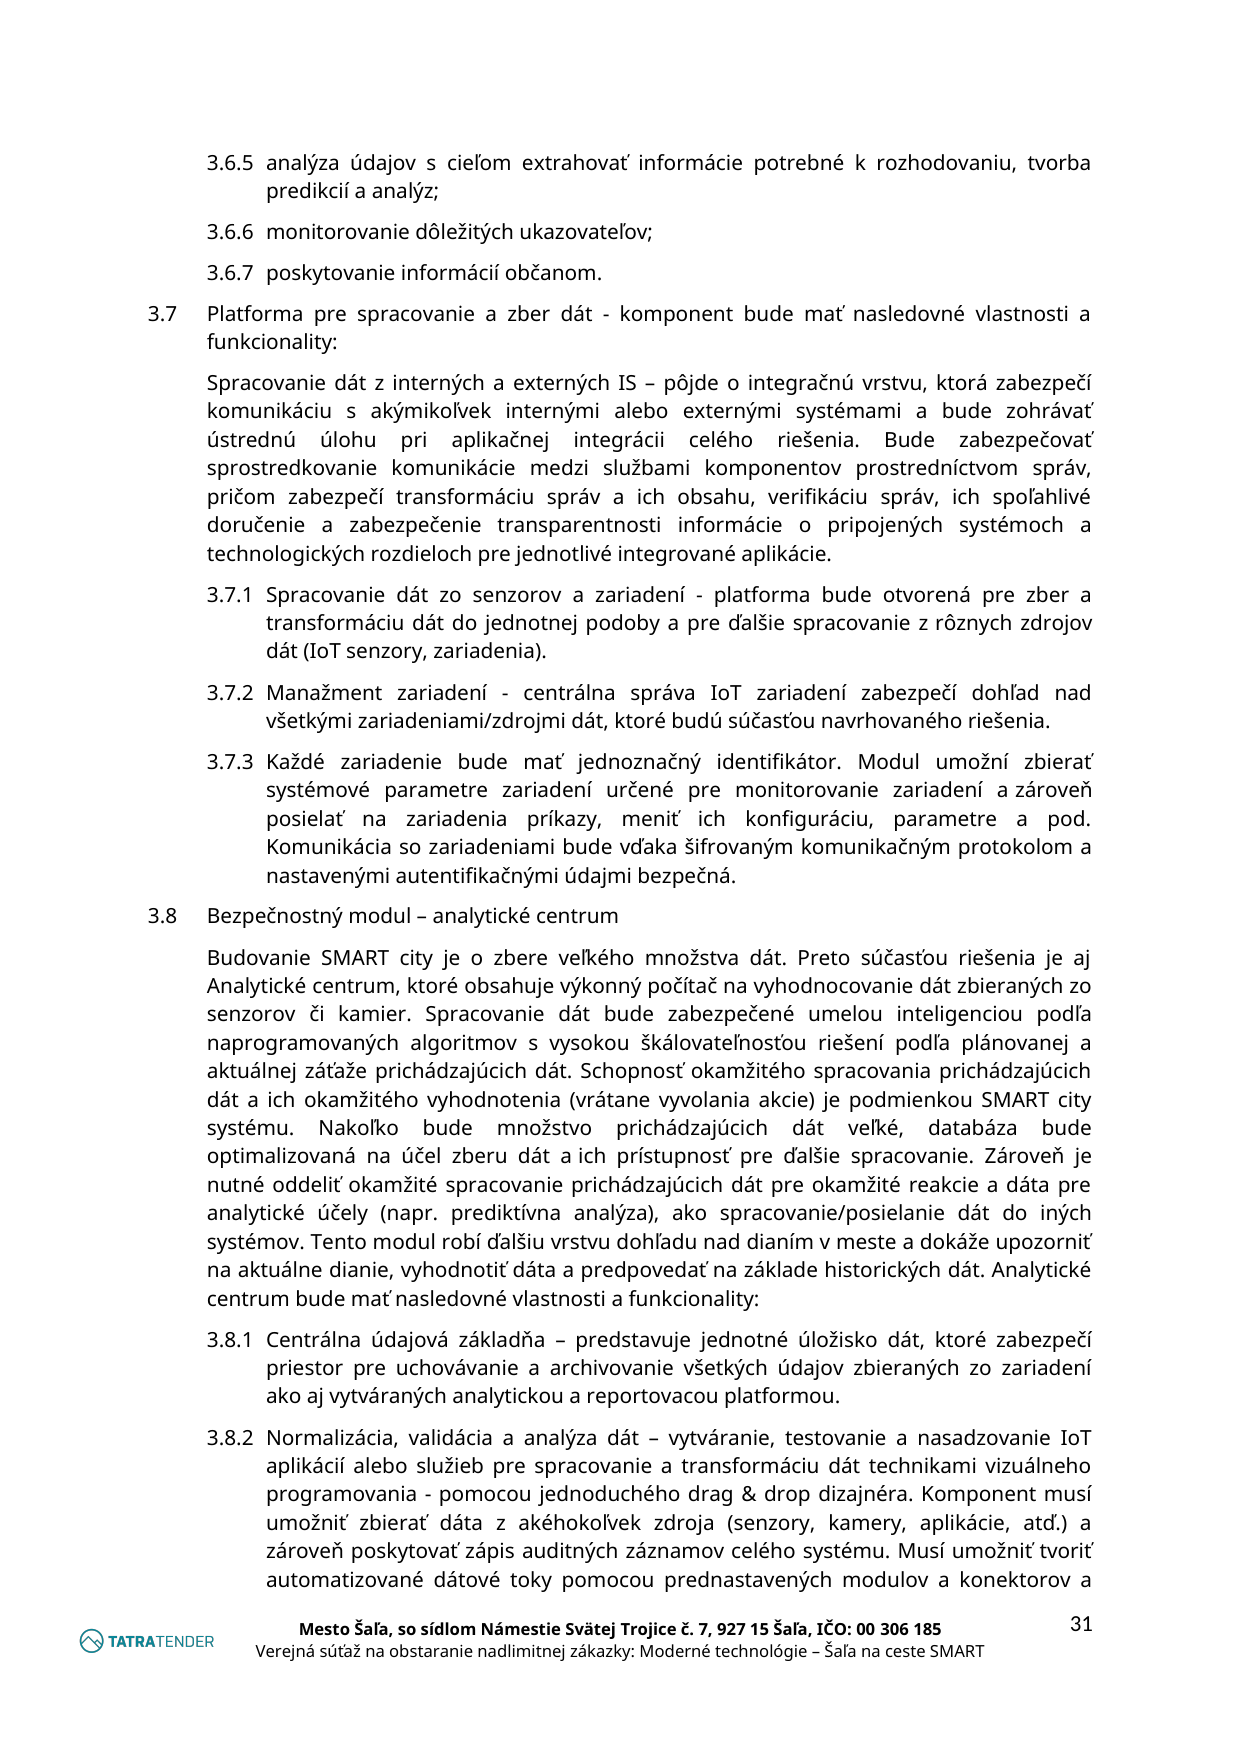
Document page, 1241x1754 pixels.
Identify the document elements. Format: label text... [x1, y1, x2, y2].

subtitle poskytovanie informácií občanom. [207, 258, 1093, 286]
subtitle Platforma pre spracovanie a zber dát - komponent bude mať nasledovné vlastnosti a funkcionality: [148, 299, 1093, 356]
subtitle Každé zariadenie bude mať jednoznačný identifikátor. Modul umožní zbierať systémové parametre zariadení určené pre monitorovanie zariadení a zároveň posielať na zariadenia príkazy, meniť ich konfiguráciu, parametre a pod. Komunikácia so zariadeniami bude vďaka šifrovaným komunikačným protokolom a nastavenými autentifikačnými údajmi bezpečná. [207, 747, 1093, 889]
subtitle Bezpečnostný modul – analytické centrum [148, 902, 1093, 930]
subtitle monitorovanie dôležitých ukazovateľov; [207, 217, 1093, 245]
subtitle Spracovanie dát zo senzorov a zariadení - platforma bude otvorená pre zber a transformáciu dát do jednotnej podoby a pre ďalšie spracovanie z rôznych zdrojov dát (IoT senzory, zariadenia). [207, 580, 1093, 665]
subtitle Budovanie SMART city je o zbere veľkého množstva dát. Preto súčasťou riešenia je aj Analytické centrum, ktoré obsahuje výkonný počítač na vyhodnocovanie dát zbieraných zo senzorov či kamier. Spracovanie dát bude zabezpečené umelou inteligenciou podľa naprogramovaných algoritmov s vysokou škálovateľnosťou riešení podľa plánovanej a aktuálnej záťaže prichádzajúcich dát. Schopnosť okamžitého spracovania prichádzajúcich dát a ich okamžitého vyhodnotenia (vrátane vyvolania akcie) je podmienkou SMART city systému. Nakoľko bude množstvo prichádzajúcich dát veľké, databáza bude optimalizovaná na účel zberu dát a ich prístupnosť pre ďalšie spracovanie. Zároveň je nutné oddeliť okamžité spracovanie prichádzajúcich dát pre okamžité reakcie a dáta pre analytické účely (napr. prediktívna analýza), ako spracovanie/posielanie dát do iných systémov. Tento modul robí ďalšiu vrstvu dohľadu nad dianím v meste a dokáže upozorniť na aktuálne dianie, vyhodnotiť dáta a predpovedať na základe historických dát. Analytické centrum bude mať nasledovné vlastnosti a funkcionality: [207, 943, 1093, 1312]
subtitle Manažment zariadení - centrálna správa IoT zariadení zabezpečí dohľad nad všetkými zariadeniami/zdrojmi dát, ktoré budú súčasťou navrhovaného riešenia. [207, 678, 1093, 734]
subtitle analýza údajov s cieľom extrahovať informácie potrebné k rozhodovaniu, tvorba predikcií a analýz; [207, 148, 1093, 204]
picture [77, 1617, 224, 1662]
subtitle Spracovanie dát z interných a externých IS – pôjde o integračnú vrstvu, ktorá zabezpečí komunikáciu s akýmikoľvek internými alebo externými systémami a bude zohrávať ústrednú úlohu pri aplikačnej integrácii celého riešenia. Bude zabezpečovať sprostredkovanie komunikácie medzi službami komponentov prostredníctvom správ, pričom zabezpečí transformáciu správ a ich obsahu, verifikáciu správ, ich spoľahlivé doručenie a zabezpečenie transparentnosti informácie o pripojených systémoch a technologických rozdieloch pre jednotlivé integrované aplikácie. [207, 368, 1093, 567]
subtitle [207, 1423, 1093, 1593]
subtitle Centrálna údajová základňa – predstavuje jednotné úložisko dát, ktoré zabezpečí priestor pre uchovávanie a archivovanie všetkých údajov zbieraných zo zariadení ako aj vytváraných analytickou a reportovacou platformou. [207, 1325, 1093, 1410]
